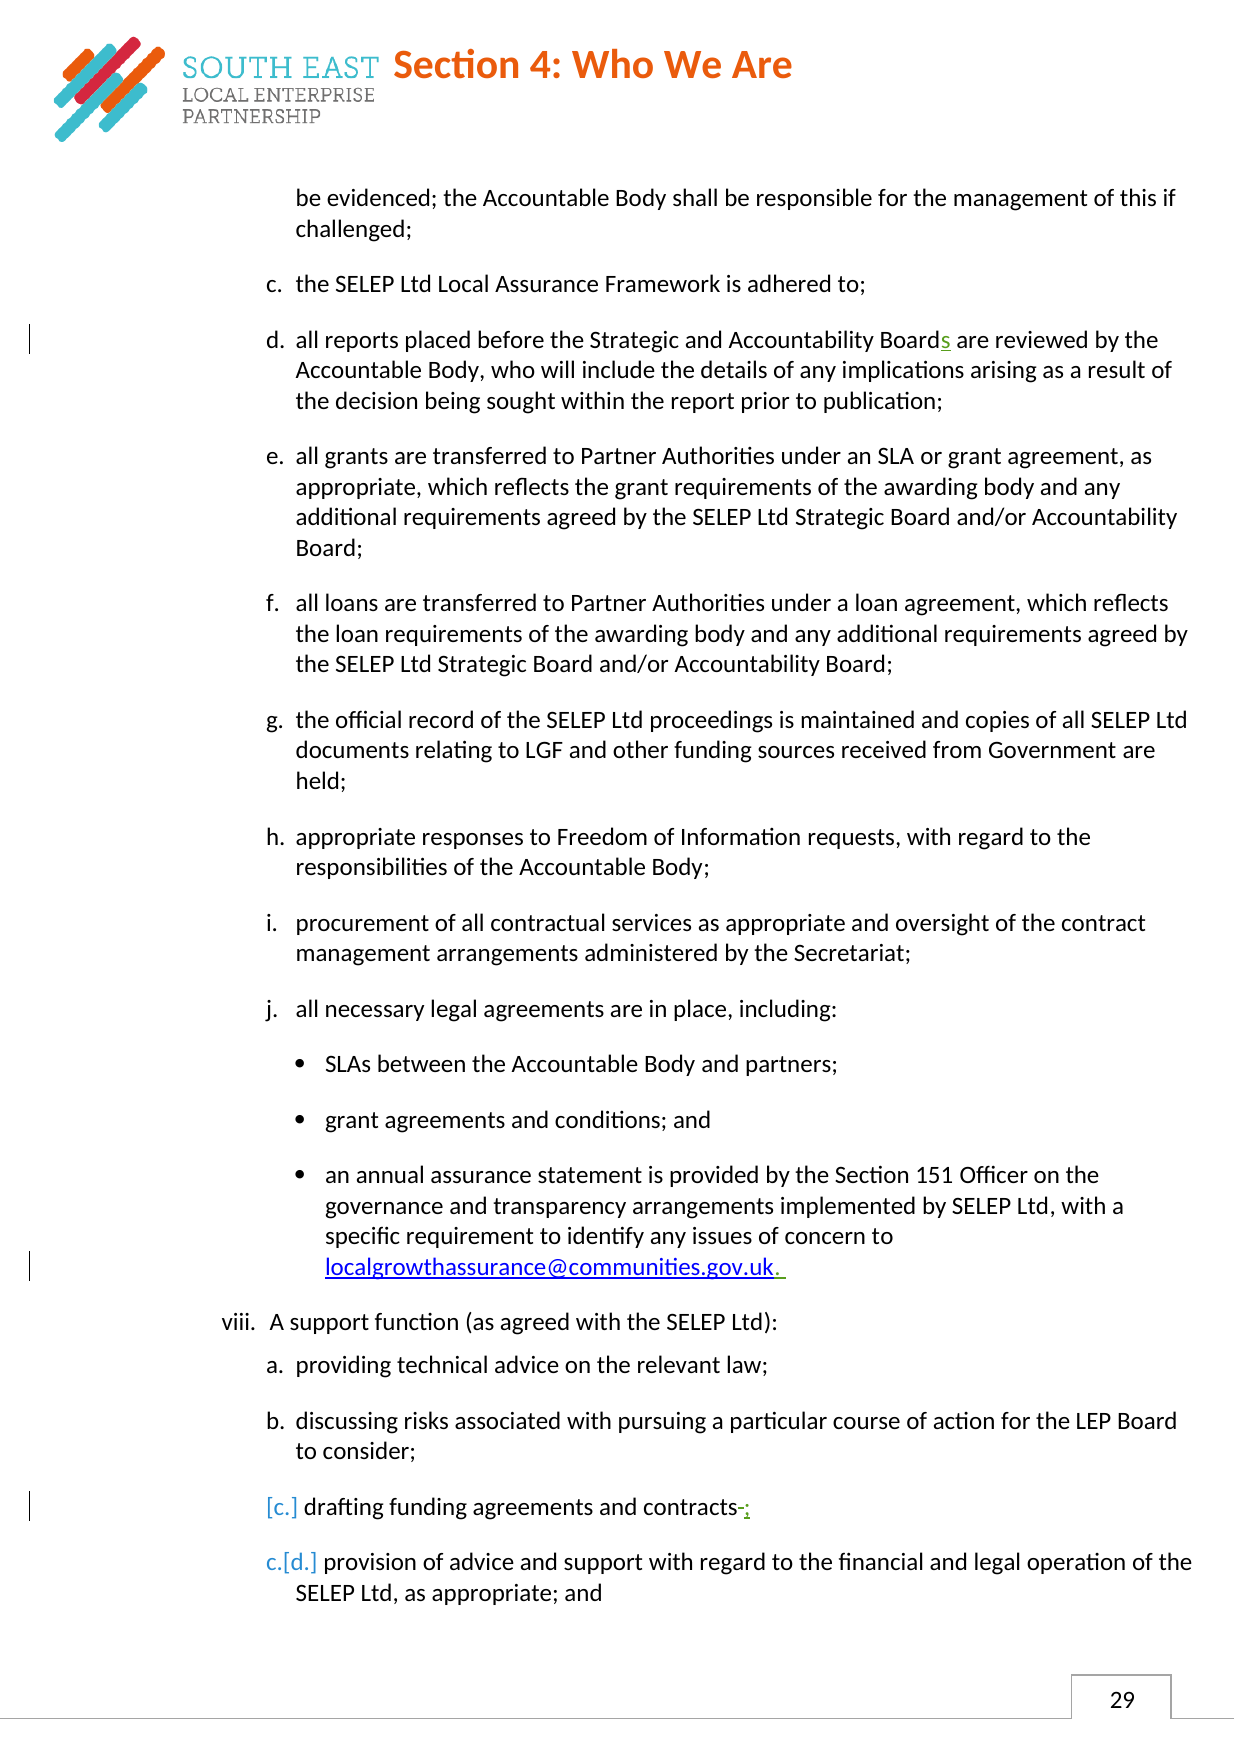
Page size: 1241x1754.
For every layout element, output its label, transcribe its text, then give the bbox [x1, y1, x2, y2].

list all loans are transferred to Partner Authorities under a loan agreement, which reflects the loan requirements of the awarding body and any additional requirements agreed by the SELEP Ltd Strategic Board and/or Accountability Board; [266, 587, 1196, 679]
list all grants are transferred to Partner Authorities under an SLA or grant agreement, as appropriate, which reflects the grant requirements of the awarding body and any additional requirements agreed by the SELEP Ltd Strategic Board and/or Accountability Board; [266, 440, 1196, 562]
list appropriate responses to Freedom of Information requests, with regard to the responsibilities of the Accountable Body; [266, 821, 1196, 882]
subtitle A support function (as agreed with the SELEP Ltd): [221, 1306, 1196, 1337]
list the SELEP Ltd Local Assurance Framework is adhered to; [266, 268, 1196, 299]
subtitle providing technical advice on the relevant law; [266, 1349, 1196, 1380]
picture [46, 28, 385, 147]
list drafting funding agreements and contracts [266, 1491, 1196, 1521]
list grant agreements and conditions; and [295, 1104, 1196, 1134]
list an annual assurance statement is provided by the Section 151 Officer on the governance and transparency arrangements implemented by SELEP Ltd, with a specific requirement to identify any issues of concern to localgrowthassurance@communities.gov.uk [295, 1159, 1196, 1281]
list discussing risks associated with pursuing a particular course of action for the LEP Board to consider; [266, 1405, 1196, 1466]
list SLAs between the Accountable Body and partners; [295, 1048, 1196, 1079]
list all reports placed before the Strategic and Accountability Board are reviewed by the Accountable Body, who will include the details of any implications arising as a result of the decision being sought within the report prior to publication; [266, 324, 1196, 415]
list procurement of all contractual services as appropriate and oversight of the contract management arrangements administered by the Secretariat; [266, 907, 1196, 968]
list provision of advice and support with regard to the financial and legal operation of the SELEP Ltd, as appropriate; and [266, 1546, 1196, 1607]
list the official record of the SELEP Ltd proceedings is maintained and copies of all SELEP Ltd documents relating to LGF and other funding sources received from Government are held; [266, 704, 1196, 796]
list all necessary legal agreements are in place, including: [266, 993, 1196, 1023]
